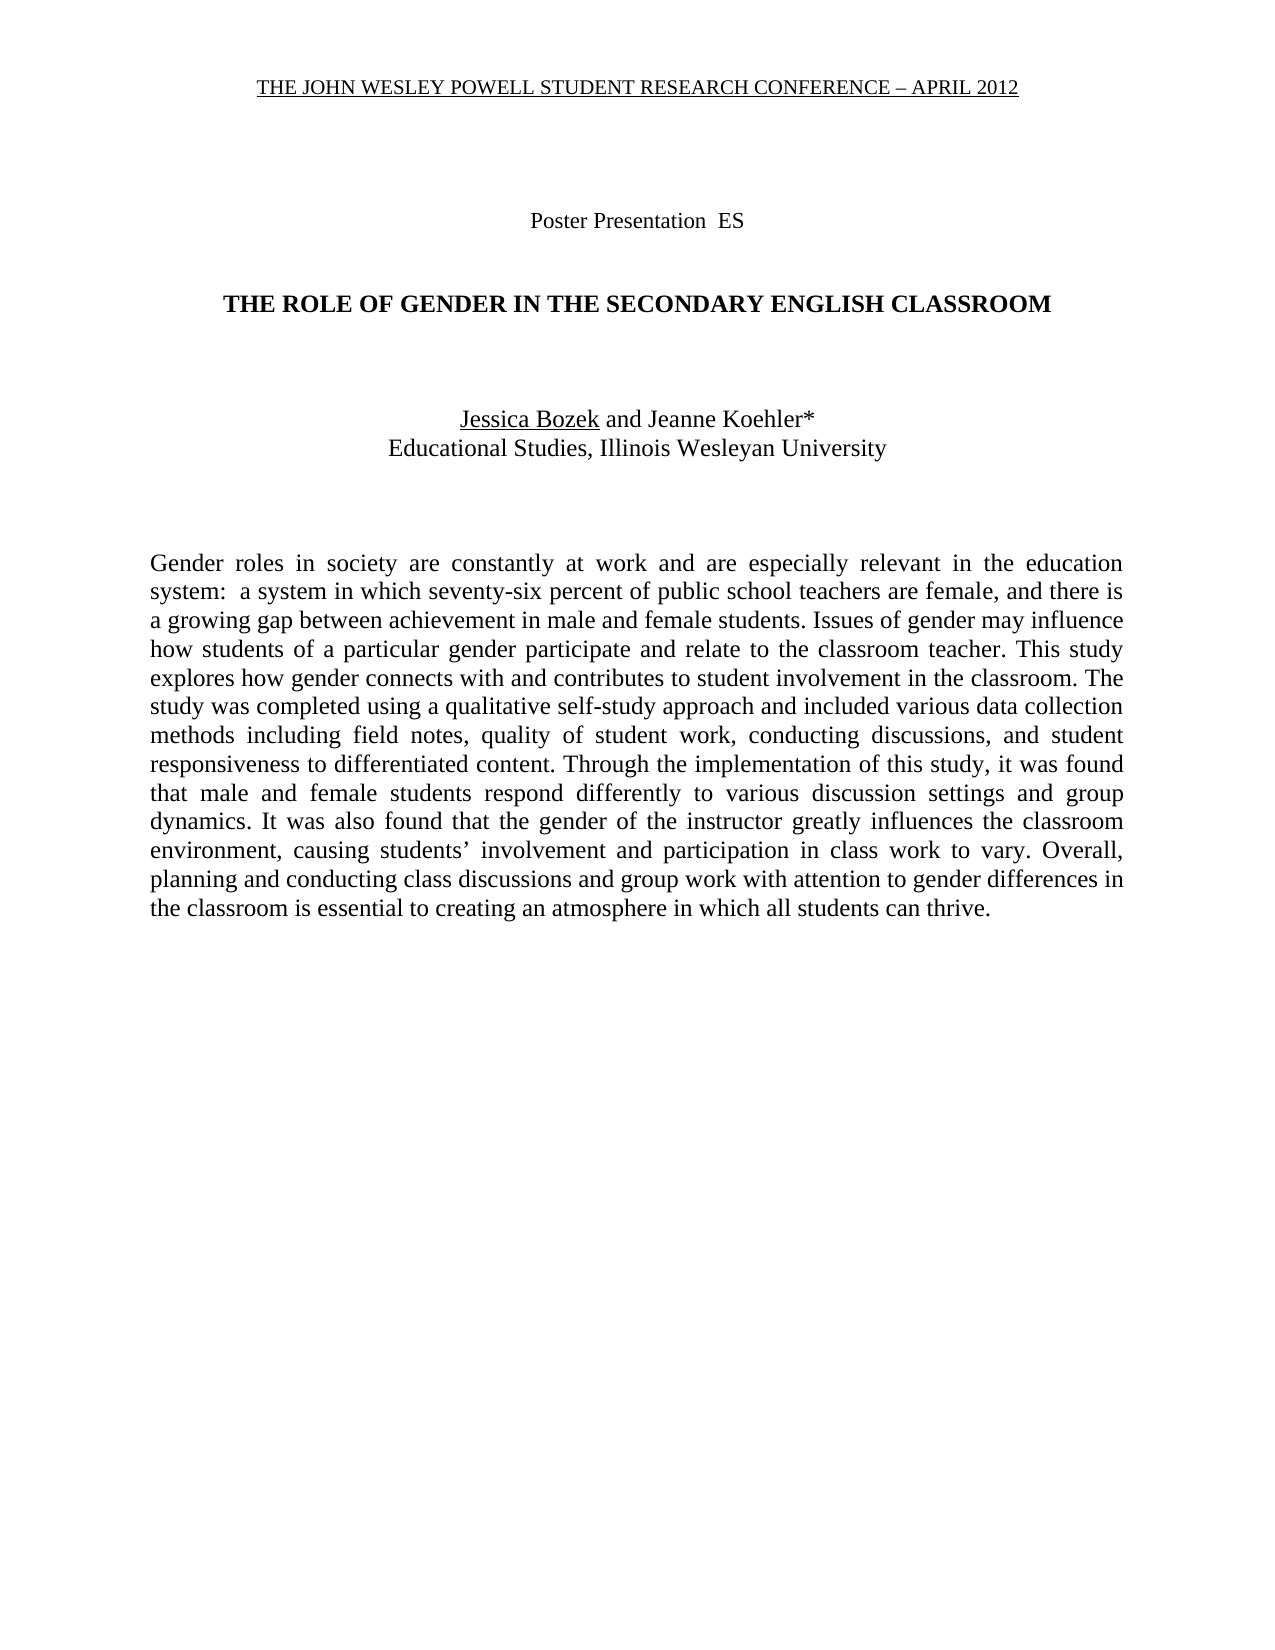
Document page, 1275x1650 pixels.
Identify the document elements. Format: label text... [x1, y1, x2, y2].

text Jessica Bozek and Jeanne Koehler* [150, 404, 1125, 433]
text Gender roles in society are constantly at work and are especially relevant in the education system: a system in which seventy-six percent of public school teachers are female, and there is a growing gap between achievement in male and female students. Issues of gender may influence how students of a particular gender participate and relate to the classroom teacher. This study explores how gender connects with and contributes to student involvement in the classroom. The study was completed using a qualitative self-study approach and included various data collection methods including field notes, quality of student work, conducting discussions, and student responsiveness to differentiated content. Through the implementation of this study, it was found that male and female students respond differently to various discussion settings and group dynamics. It was also found that the gender of the instructor greatly influences the classroom environment, causing students’ involvement and participation in class work to vary. Overall, planning and conducting class discussions and group work with attention to gender differences in the classroom is essential to creating an atmosphere in which all students can thrive. [150, 548, 1125, 921]
text The Role of Gender in the Secondary English Classroom [150, 289, 1125, 318]
text Poster Presentation ES [150, 207, 1125, 234]
text Educational Studies, Illinois Wesleyan University [150, 433, 1125, 461]
